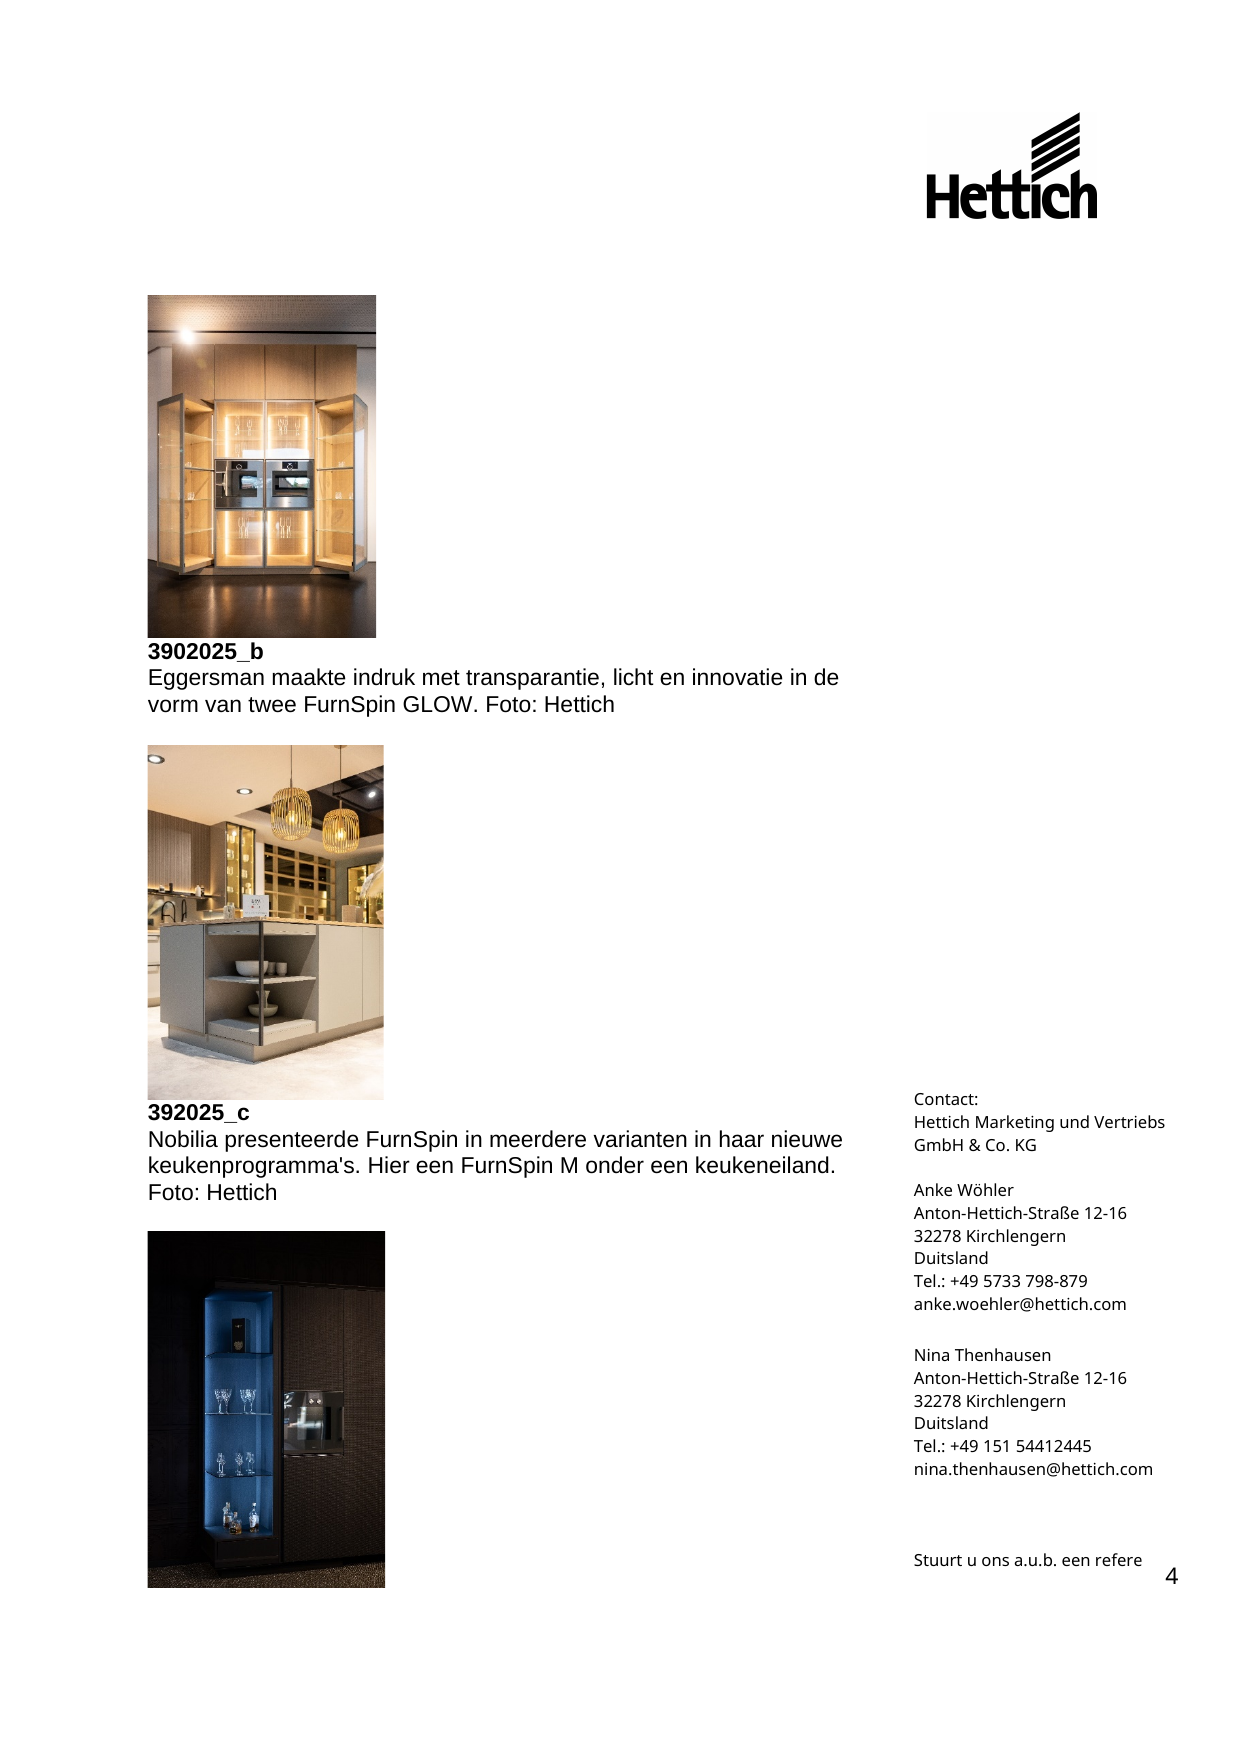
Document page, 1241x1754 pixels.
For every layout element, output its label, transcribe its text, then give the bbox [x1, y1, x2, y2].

picture [147, 745, 384, 1100]
text 392025_c [148, 1099, 886, 1126]
text Eggersman maakte indruk met transparantie, licht en innovatie in de vorm van twee FurnSpin GLOW. Foto: Hettich [148, 664, 886, 746]
text 3902025_b [148, 638, 886, 664]
picture [147, 295, 377, 638]
picture [147, 1231, 386, 1588]
text Nobilia presenteerde FurnSpin in meerdere varianten in haar nieuwe keukenprogramma's. Hier een FurnSpin M onder een keukeneiland. Foto: Hettich [148, 1126, 886, 1205]
picture [926, 112, 1097, 219]
